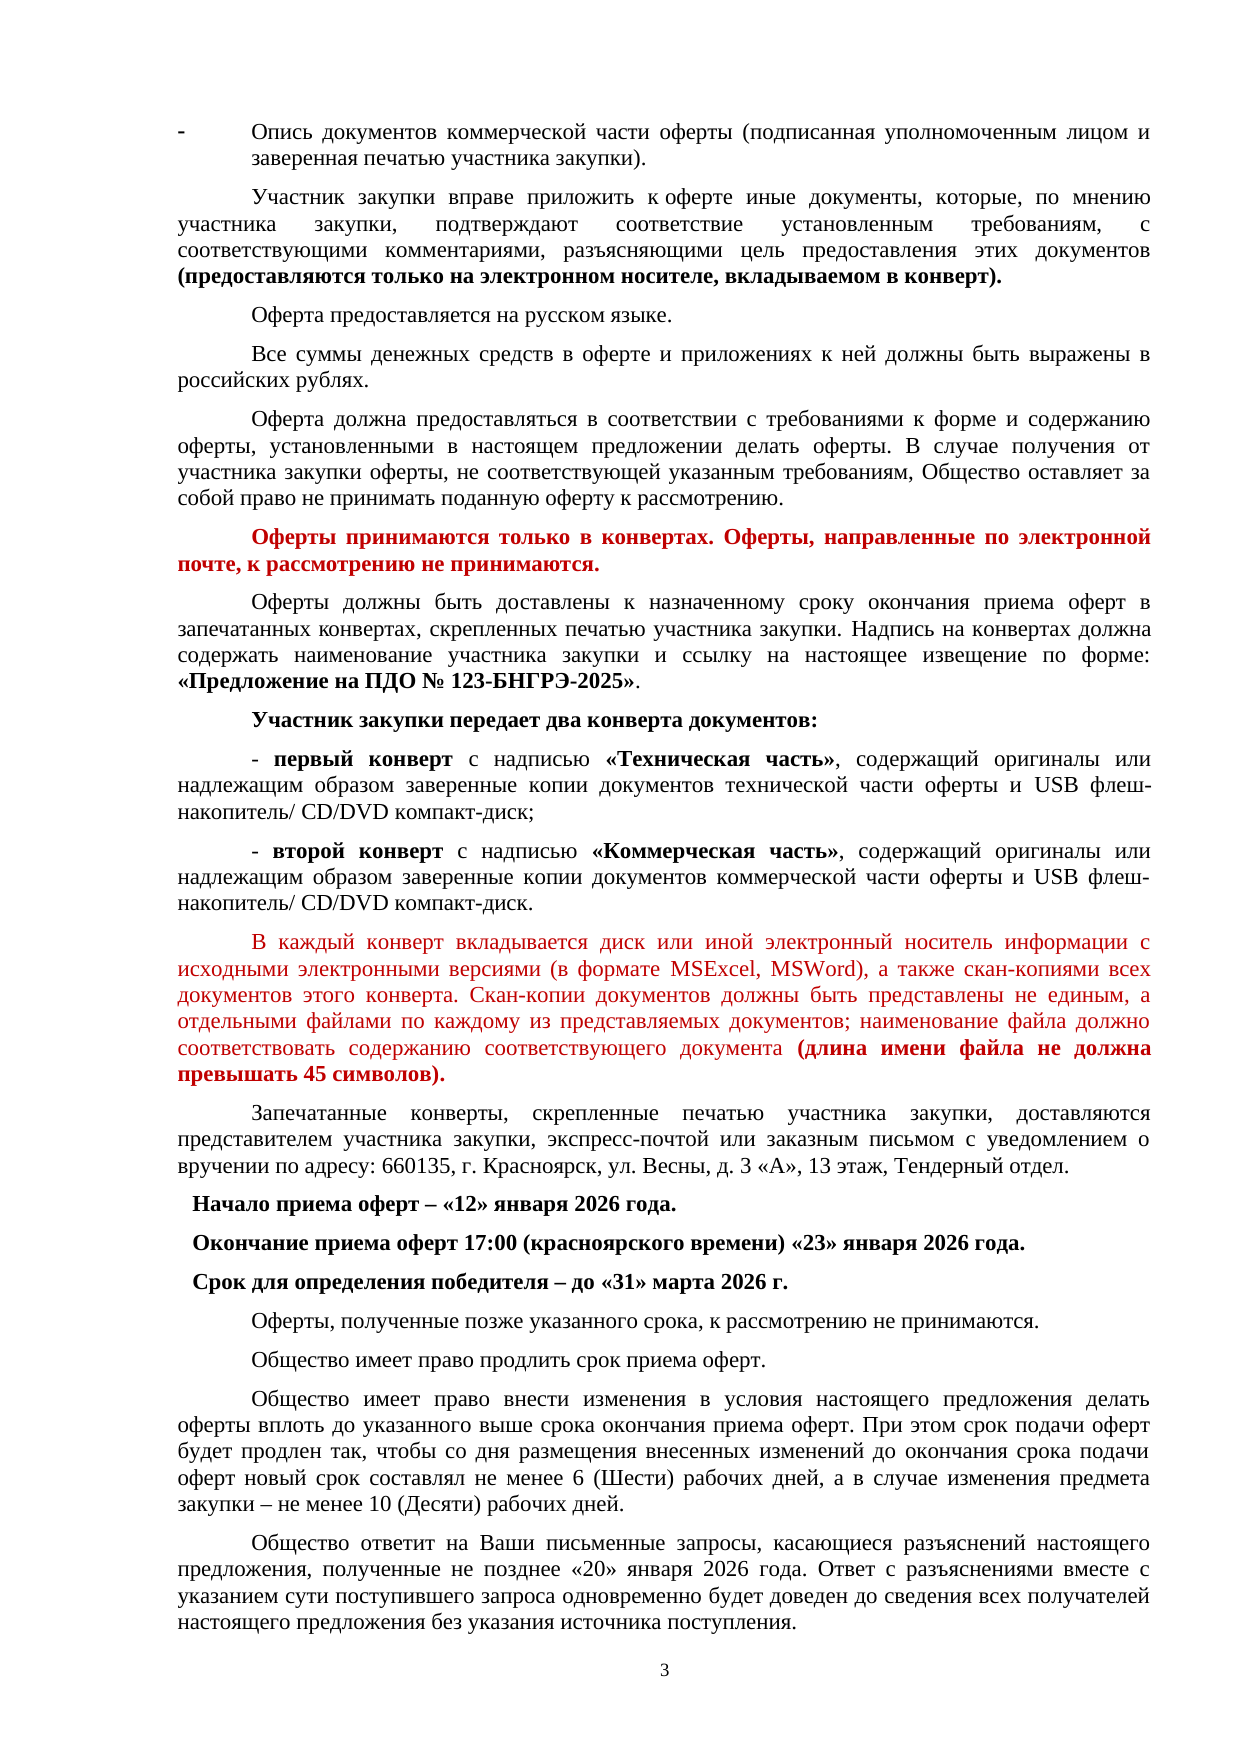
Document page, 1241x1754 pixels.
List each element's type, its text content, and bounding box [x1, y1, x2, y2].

text Начало приема оферт – «12» января 2026 года. [192, 1191, 1152, 1217]
text Оферты должны быть доставлены к назначенному сроку окончания приема оферт в запечатанных конвертах, скрепленных печатью участника закупки. Надпись на конвертах должна содержать наименование участника закупки и ссылку на настоящее извещение по форме: «Предложение на ПДО № 123-БНГРЭ-2025». [177, 588, 1152, 694]
text Запечатанные конверты, скрепленные печатью участника закупки, доставляются представителем участника закупки, экспресс-почтой или заказным письмом с уведомлением о вручении по адресу: 660135, г. Красноярск, ул. Весны, д. 3 «А», 13 этаж, Тендерный отдел. [177, 1099, 1152, 1178]
text В каждый конверт вкладывается диск или иной электронный носитель информации с исходными электронными версиями (в формате MSExcel, MSWord), а также скан-копиями всех документов этого конверта. Скан-копии документов должны быть представлены не единым, а отдельными файлами по каждому из представляемых документов; наименование файла должно соответствовать содержанию соответствующего документа (длина имени файла не должна превышать 45 символов). [177, 928, 1152, 1086]
text Оферты, полученные позже указанного срока, к рассмотрению не принимаются. [177, 1307, 1152, 1333]
text Общество имеет право внести изменения в условия настоящего предложения делать оферты вплоть до указанного выше срока окончания приема оферт. При этом срок подачи оферт будет продлен так, чтобы со дня размещения внесенных изменений до окончания срока подачи оферт новый срок составлял не менее 6 (Шести) рабочих дней, а в случае изменения предмета закупки – не менее 10 (Десяти) рабочих дней. [177, 1385, 1152, 1517]
text Общество имеет право продлить срок приема оферт. [177, 1346, 1152, 1372]
text Все суммы денежных средств в оферте и приложениях к ней должны быть выражены в российских рублях. [177, 340, 1152, 393]
text Участник закупки передает два конверта документов: [177, 706, 1152, 733]
text Оферта предоставляется на русском языке. [177, 301, 1152, 328]
text Оферта должна предоставляться в соответствии с требованиями к форме и содержанию оферты, установленными в настоящем предложении делать оферты. В случае получения от участника закупки оферты, не соответствующей указанным требованиям, Общество оставляет за собой право не принимать поданную оферту к рассмотрению. [177, 405, 1152, 511]
text Оферты принимаются только в конвертах. Оферты, направленные по электронной почте, к рассмотрению не принимаются. [177, 523, 1152, 576]
text - первый конверт с надписью «Техническая часть», содержащий оригиналы или надлежащим образом заверенные копии документов технической части оферты и USB флеш-накопитель/ CD/DVD компакт-диск; [177, 745, 1152, 824]
text Участник закупки вправе приложить к оферте иные документы, которые, по мнению участника закупки, подтверждают соответствие установленным требованиям, с соответствующими комментариями, разъясняющими цель предоставления этих документов (предоставляются только на электронном носителе, вкладываемом в конверт). [177, 183, 1152, 289]
list Опись документов коммерческой части оферты (подписанная уполномоченным лицом и заверенная печатью участника закупки). [177, 118, 1152, 171]
text Окончание приема оферт 17:00 (красноярского времени) «23» января 2026 года. [192, 1229, 1152, 1256]
text Срок для определения победителя – до «31» марта 2026 г. [192, 1268, 1152, 1294]
text - второй конверт с надписью «Коммерческая часть», содержащий оригиналы или надлежащим образом заверенные копии документов коммерческой части оферты и USB флеш-накопитель/ CD/DVD компакт-диск. [177, 837, 1152, 916]
text Общество ответит на Ваши письменные запросы, касающиеся разъяснений настоящего предложения, полученные не позднее «20» января 2026 года. Ответ с разъяснениями вместе с указанием сути поступившего запроса одновременно будет доведен до сведения всех получателей настоящего предложения без указания источника поступления. [177, 1529, 1152, 1634]
